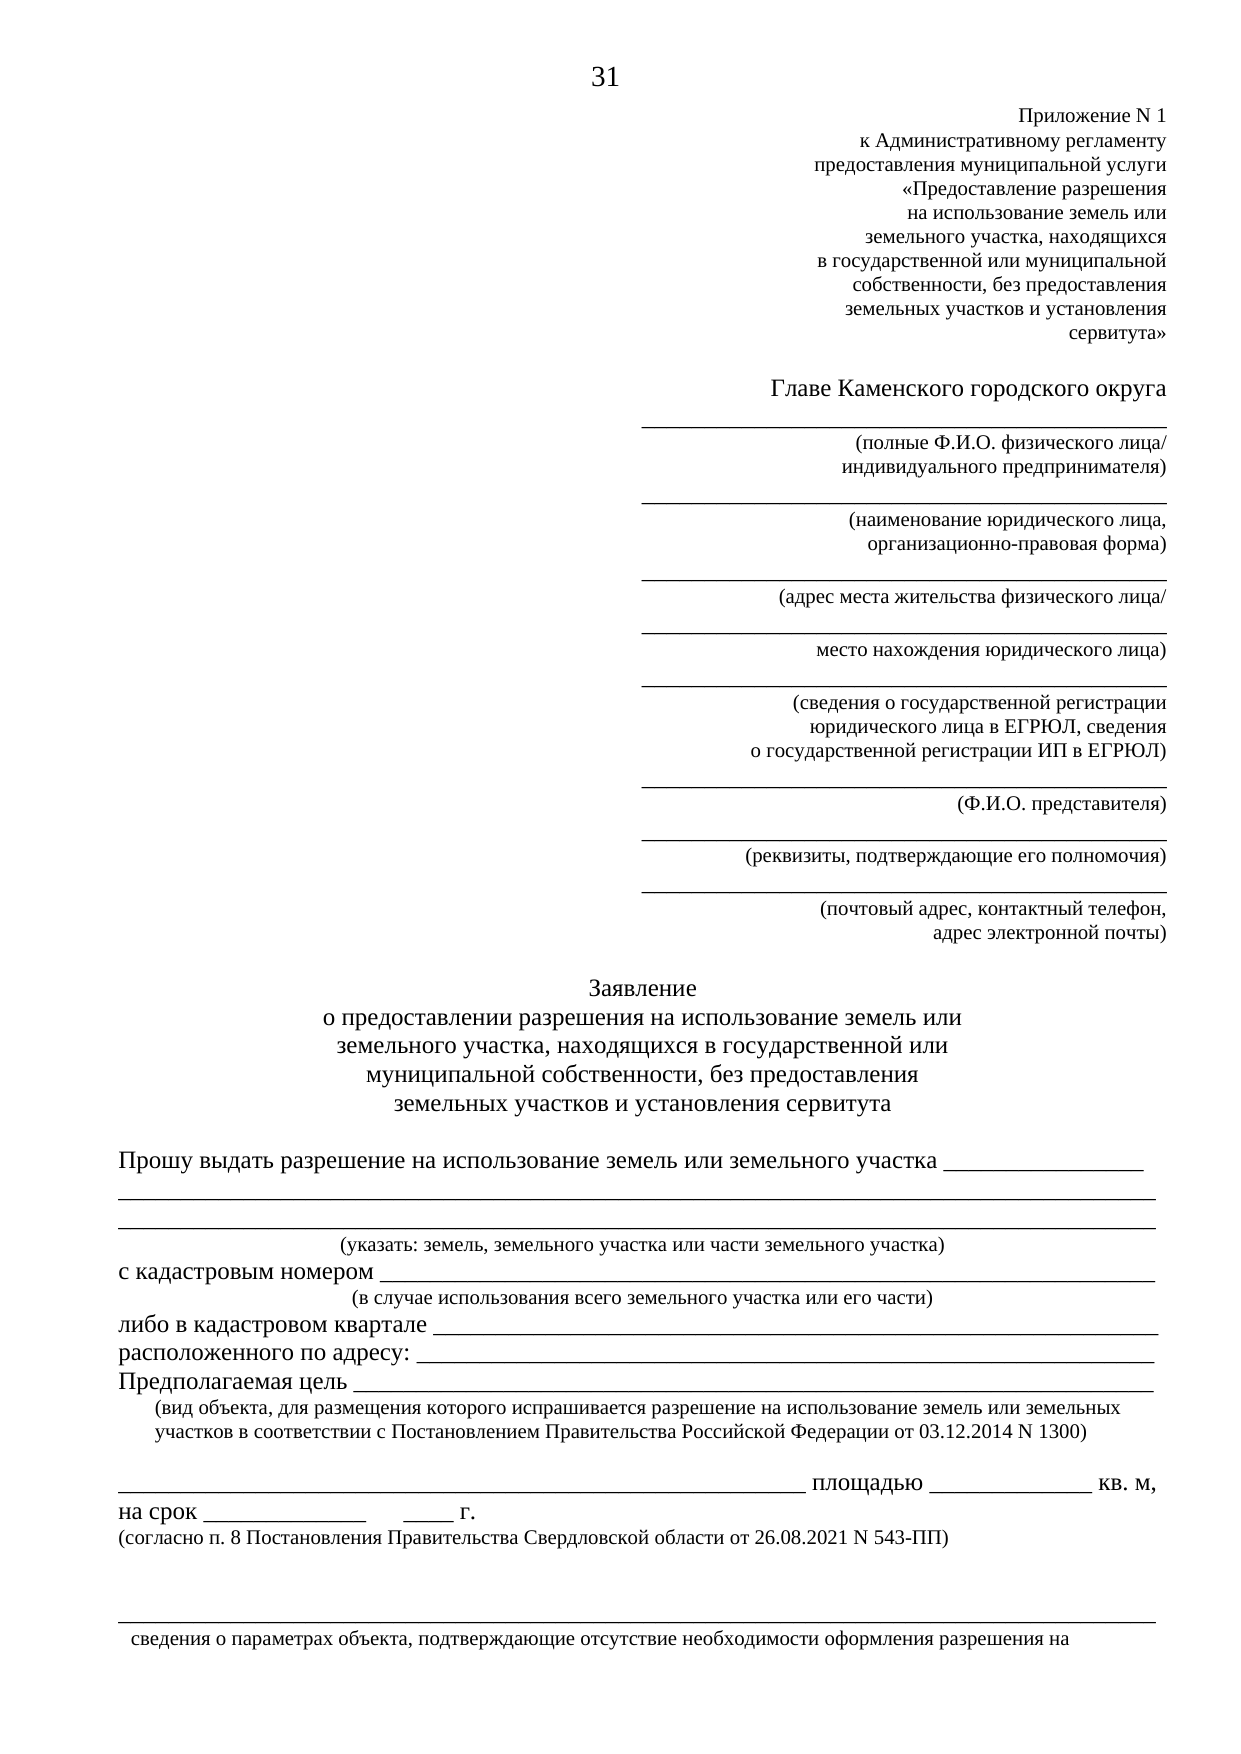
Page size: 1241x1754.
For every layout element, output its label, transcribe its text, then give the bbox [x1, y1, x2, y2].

text на использование земель или [118, 200, 1167, 224]
text сведения о параметрах объекта, подтверждающие отсутствие необходимости оформления разрешения на [118, 1626, 1167, 1650]
text __________________________________________ [118, 402, 1167, 430]
text Приложение N 1 [118, 103, 1167, 127]
text __________________________________________ [118, 478, 1167, 507]
text (наименование юридического лица, [118, 507, 1167, 531]
text __________________________________________ [118, 608, 1167, 637]
text Заявление [118, 973, 1167, 1002]
text (почтовый адрес, контактный телефон, [118, 896, 1167, 920]
text (Ф.И.О. представителя) [118, 791, 1167, 815]
text собственности, без предоставления [118, 272, 1167, 296]
text муниципальной собственности, без предоставления [118, 1059, 1167, 1088]
text «Предоставление разрешения [118, 176, 1167, 200]
text на срок _____________ ____ г. [118, 1496, 1167, 1525]
text земельных участков и установления [118, 296, 1167, 320]
text юридического лица в ЕГРЮЛ, сведения [118, 714, 1167, 738]
text _______________________________________________________ площадью _____________ кв. м, [118, 1467, 1167, 1496]
text место нахождения юридического лица) [118, 637, 1167, 661]
text ___________________________________________________________________________________ [118, 1597, 1167, 1626]
text ___________________________________________________________________________________ [118, 1203, 1167, 1232]
text Предполагаемая цель ________________________________________________________________ [118, 1366, 1167, 1395]
text __________________________________________ [118, 555, 1167, 584]
text предоставления муниципальной услуги [118, 152, 1167, 176]
text __________________________________________ [118, 867, 1167, 896]
text (адрес места жительства физического лица/ [118, 584, 1167, 608]
text индивидуального предпринимателя) [118, 454, 1167, 478]
text участков в соответствии с Постановлением Правительства Российской Федерации от 03.12.2014 N 1300) [118, 1419, 1167, 1443]
text земельного участка, находящихся [118, 224, 1167, 248]
text о государственной регистрации ИП в ЕГРЮЛ) [118, 738, 1167, 762]
text __________________________________________ [118, 762, 1167, 791]
text земельных участков и установления сервитута [118, 1088, 1167, 1117]
text о предоставлении разрешения на использование земель или [118, 1002, 1167, 1031]
text с кадастровым номером ______________________________________________________________ [118, 1256, 1167, 1285]
text либо в кадастровом квартале __________________________________________________________ [118, 1309, 1167, 1337]
text Главе Каменского городского округа [118, 373, 1167, 402]
text в государственной или муниципальной [118, 248, 1167, 272]
text (вид объекта, для размещения которого испрашивается разрешение на использование земель или земельных [118, 1395, 1167, 1419]
text __________________________________________ [118, 661, 1167, 690]
text (полные Ф.И.О. физического лица/ [118, 430, 1167, 454]
text к Административному регламенту [118, 127, 1167, 152]
text сервитута» [118, 320, 1167, 344]
text организационно-правовая форма) [118, 531, 1167, 555]
text (согласно п. 8 Постановления Правительства Свердловской области от 26.08.2021 N 543-ПП) [118, 1525, 1167, 1549]
text (реквизиты, подтверждающие его полномочия) [118, 843, 1167, 867]
text ___________________________________________________________________________________ [118, 1174, 1167, 1203]
text земельного участка, находящихся в государственной или [118, 1031, 1167, 1059]
text (сведения о государственной регистрации [118, 690, 1167, 714]
text Прошу выдать разрешение на использование земель или земельного участка ________________ [118, 1146, 1167, 1174]
text адрес электронной почты) [118, 920, 1167, 944]
text __________________________________________ [118, 815, 1167, 843]
text (указать: земель, земельного участка или части земельного участка) [118, 1232, 1167, 1256]
text расположенного по адресу: ___________________________________________________________ [118, 1337, 1167, 1366]
text (в случае использования всего земельного участка или его части) [118, 1285, 1167, 1309]
